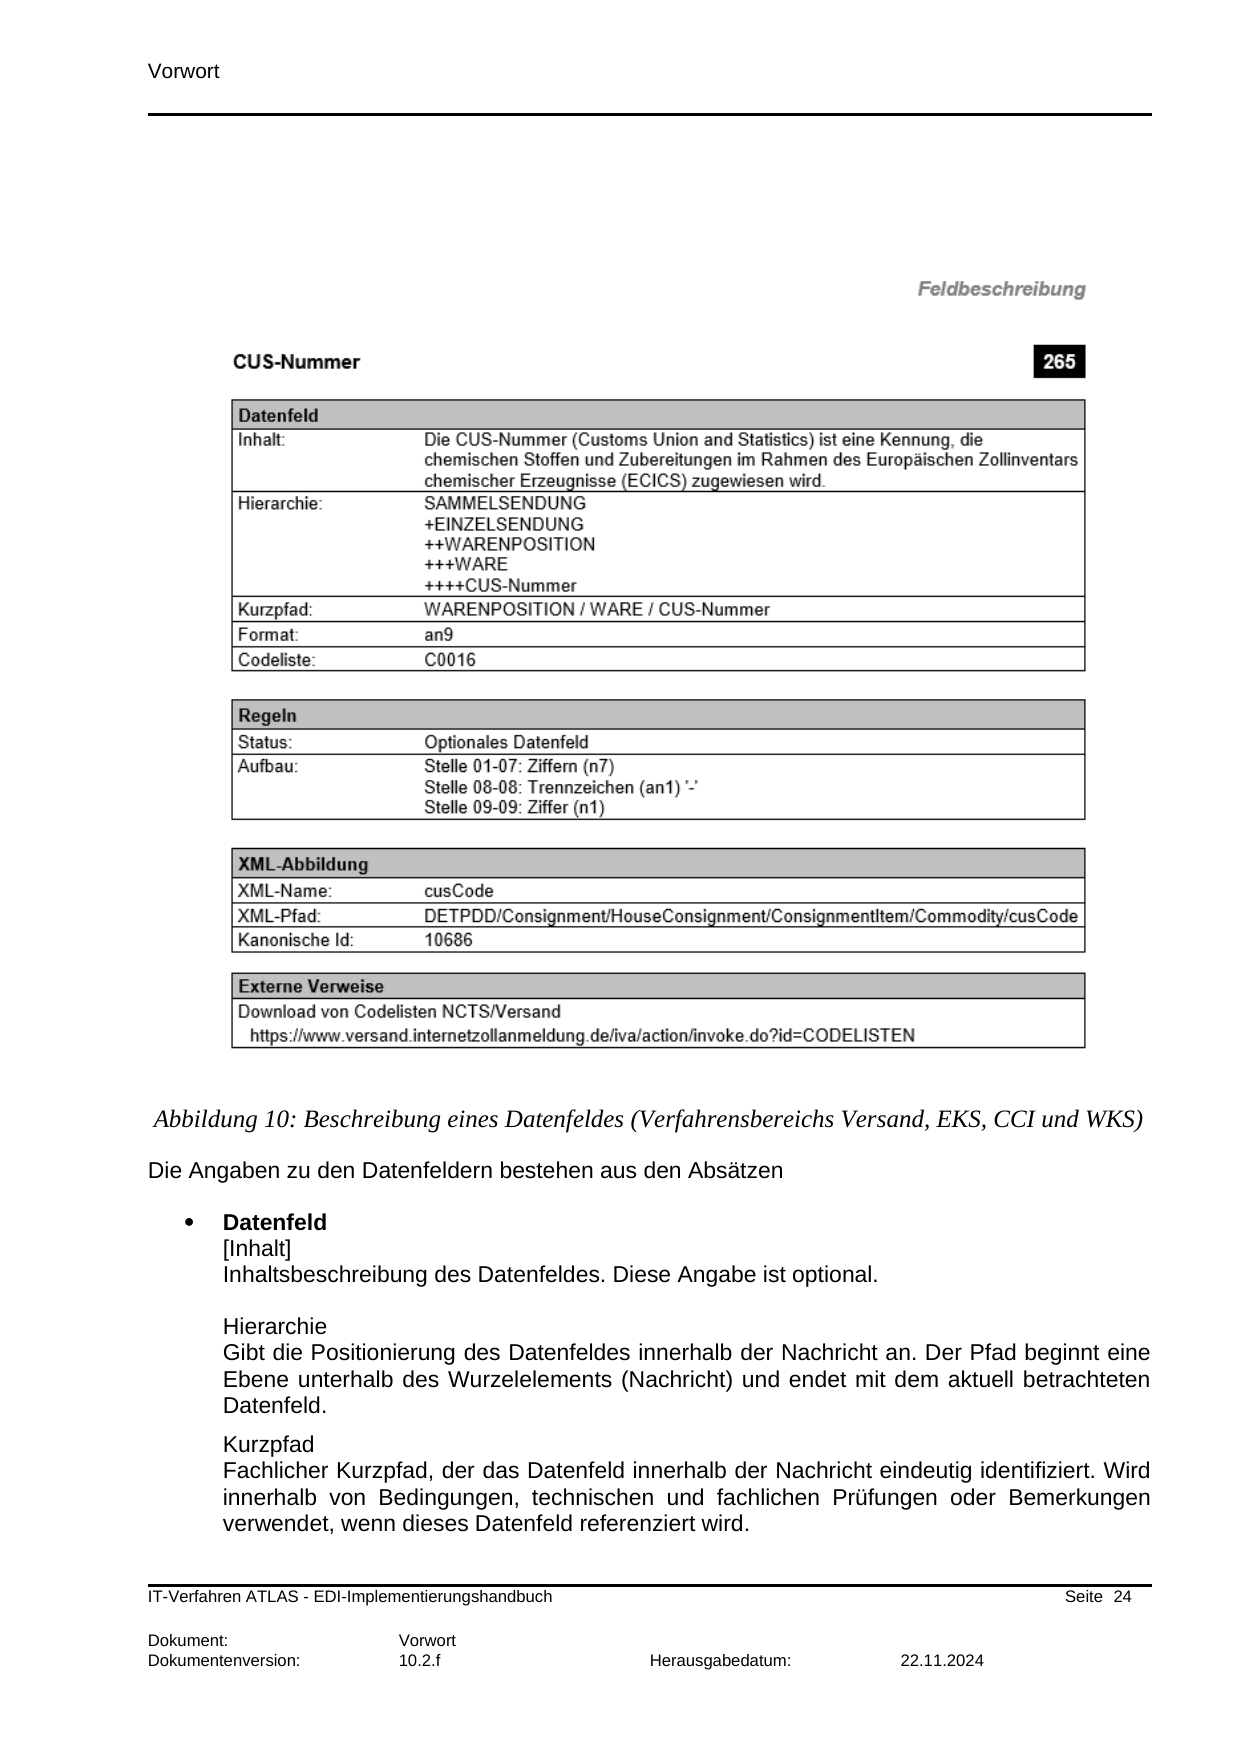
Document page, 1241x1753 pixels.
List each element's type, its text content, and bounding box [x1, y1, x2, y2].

picture [206, 272, 1094, 1062]
list Kurzpfad Fachlicher Kurzpfad, der das Datenfeld innerhalb der Nachricht eindeutig identifiziert. Wird innerhalb von Bedingungen, technischen und fachlichen Prüfungen oder Bemerkungen verwendet, wenn dieses Datenfeld referenziert wird. [223, 1431, 1152, 1536]
list Hierarchie Gibt die Positionierung des Datenfeldes innerhalb der Nachricht an. Der Pfad beginnt eine Ebene unterhalb des Wurzelelements (Nachricht) und endet mit dem aktuell betrachteten Datenfeld. [223, 1313, 1152, 1418]
text Abbildung 10: Beschreibung eines Datenfeldes (Verfahrensbereichs Versand, EKS, CCI und WKS) [148, 1104, 1152, 1132]
text Die Angaben zu den Datenfeldern bestehen aus den Absätzen [148, 1157, 1152, 1184]
list Datenfeld [Inhalt] Inhaltsbeschreibung des Datenfeldes. Diese Angabe ist optional. [185, 1209, 1152, 1288]
